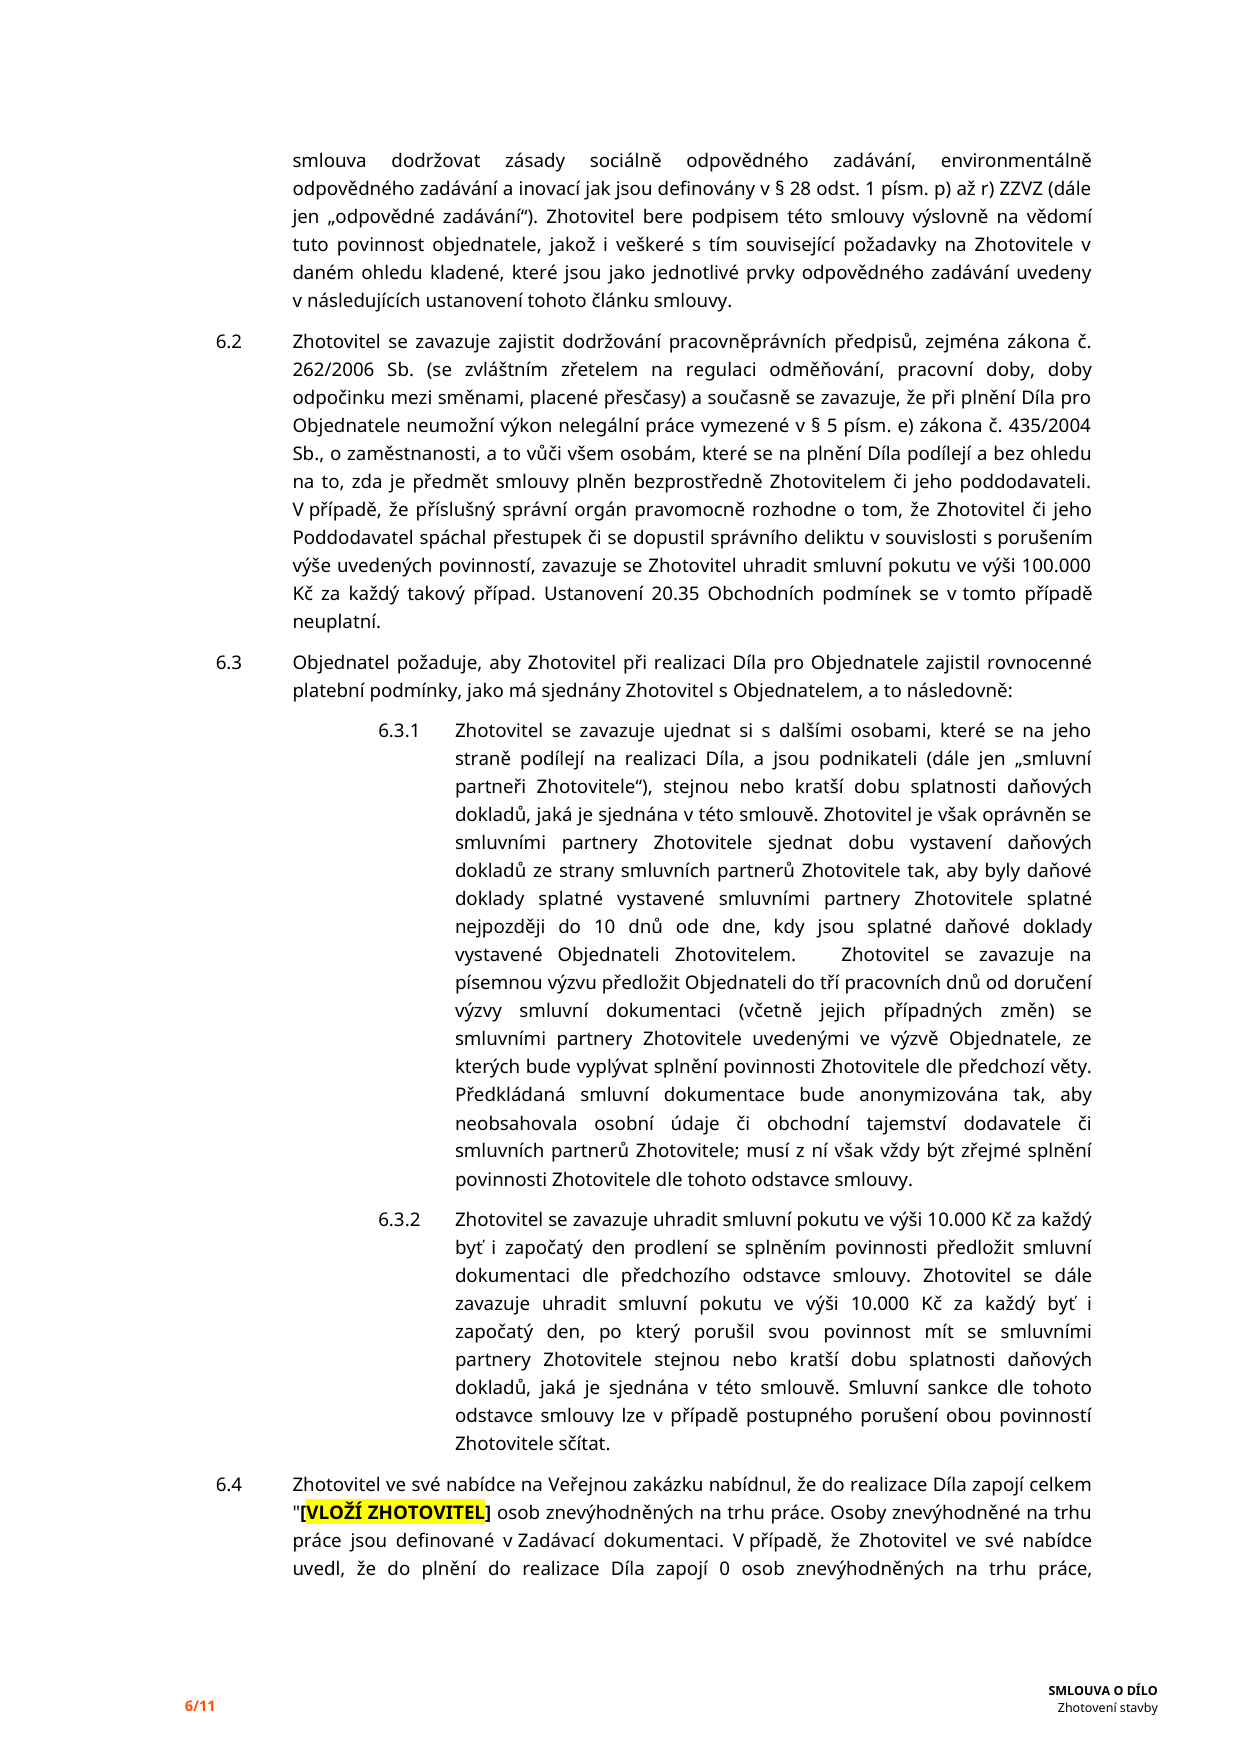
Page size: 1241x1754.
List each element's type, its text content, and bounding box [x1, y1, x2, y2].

text Objednatel požaduje, aby Zhotovitel při realizaci Díla pro Objednatele zajistil rovnocenné platební podmínky, jako má sjednány Zhotovitel s Objednatelem, a to následovně: [216, 649, 1093, 702]
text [216, 1471, 1093, 1581]
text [216, 148, 1093, 313]
text Zhotovitel se zavazuje uhradit smluvní pokutu ve výši 10.000 Kč za každý byť i započatý den prodlení se splněním povinnosti předložit smluvní dokumentaci dle předchozího odstavce smlouvy. Zhotovitel se dále zavazuje uhradit smluvní pokutu ve výši 10.000 Kč za každý byť i započatý den, po který porušil svou povinnost mít se smluvními partnery Zhotovitele stejnou nebo kratší dobu splatnosti daňových dokladů, jaká je sjednána v této smlouvě. Smluvní sankce dle tohoto odstavce smlouvy lze v případě postupného porušení obou povinností Zhotovitele sčítat. [378, 1206, 1093, 1456]
text Zhotovitel se zavazuje ujednat si s dalšími osobami, které se na jeho straně podílejí na realizaci Díla, a jsou podnikateli (dále jen „smluvní partneři Zhotovitele“), stejnou nebo kratší dobu splatnosti daňových dokladů, jaká je sjednána v této smlouvě. Zhotovitel je však oprávněn se smluvními partnery Zhotovitele sjednat dobu vystavení daňových dokladů ze strany smluvních partnerů Zhotovitele tak, aby byly daňové doklady splatné vystavené smluvními partnery Zhotovitele splatné nejpozději do 10 dnů ode dne, kdy jsou splatné daňové doklady vystavené Objednateli Zhotovitelem. Zhotovitel se zavazuje na písemnou výzvu předložit Objednateli do tří pracovních dnů od doručení výzvy smluvní dokumentaci (včetně jejich případných změn) se smluvními partnery Zhotovitele uvedenými ve výzvě Objednatele, ze kterých bude vyplývat splnění povinnosti Zhotovitele dle předchozí věty. Předkládaná smluvní dokumentace bude anonymizována tak, aby neobsahovala osobní údaje či obchodní tajemství dodavatele či smluvních partnerů Zhotovitele; musí z ní však vždy být zřejmé splnění povinnosti Zhotovitele dle tohoto odstavce smlouvy. [378, 717, 1093, 1191]
text Zhotovitel se zavazuje zajistit dodržování pracovněprávních předpisů, zejména zákona č. 262/2006 Sb. (se zvláštním zřetelem na regulaci odměňování, pracovní doby, doby odpočinku mezi směnami, placené přesčasy) a současně se zavazuje, že při plnění Díla pro Objednatele neumožní výkon nelegální práce vymezené v § 5 písm. e) zákona č. 435/2004 Sb., o zaměstnanosti, a to vůči všem osobám, které se na plnění Díla podílejí a bez ohledu na to, zda je předmět smlouvy plněn bezprostředně Zhotovitelem či jeho poddodavateli. V případě, že příslušný správní orgán pravomocně rozhodne o tom, že Zhotovitel či jeho Poddodavatel spáchal přestupek či se dopustil správního deliktu v souvislosti s porušením výše uvedených povinností, zavazuje se Zhotovitel uhradit smluvní pokutu ve výši 100.000 Kč za každý takový případ. Ustanovení 20.35 Obchodních podmínek se v tomto případě neuplatní. [216, 328, 1093, 634]
